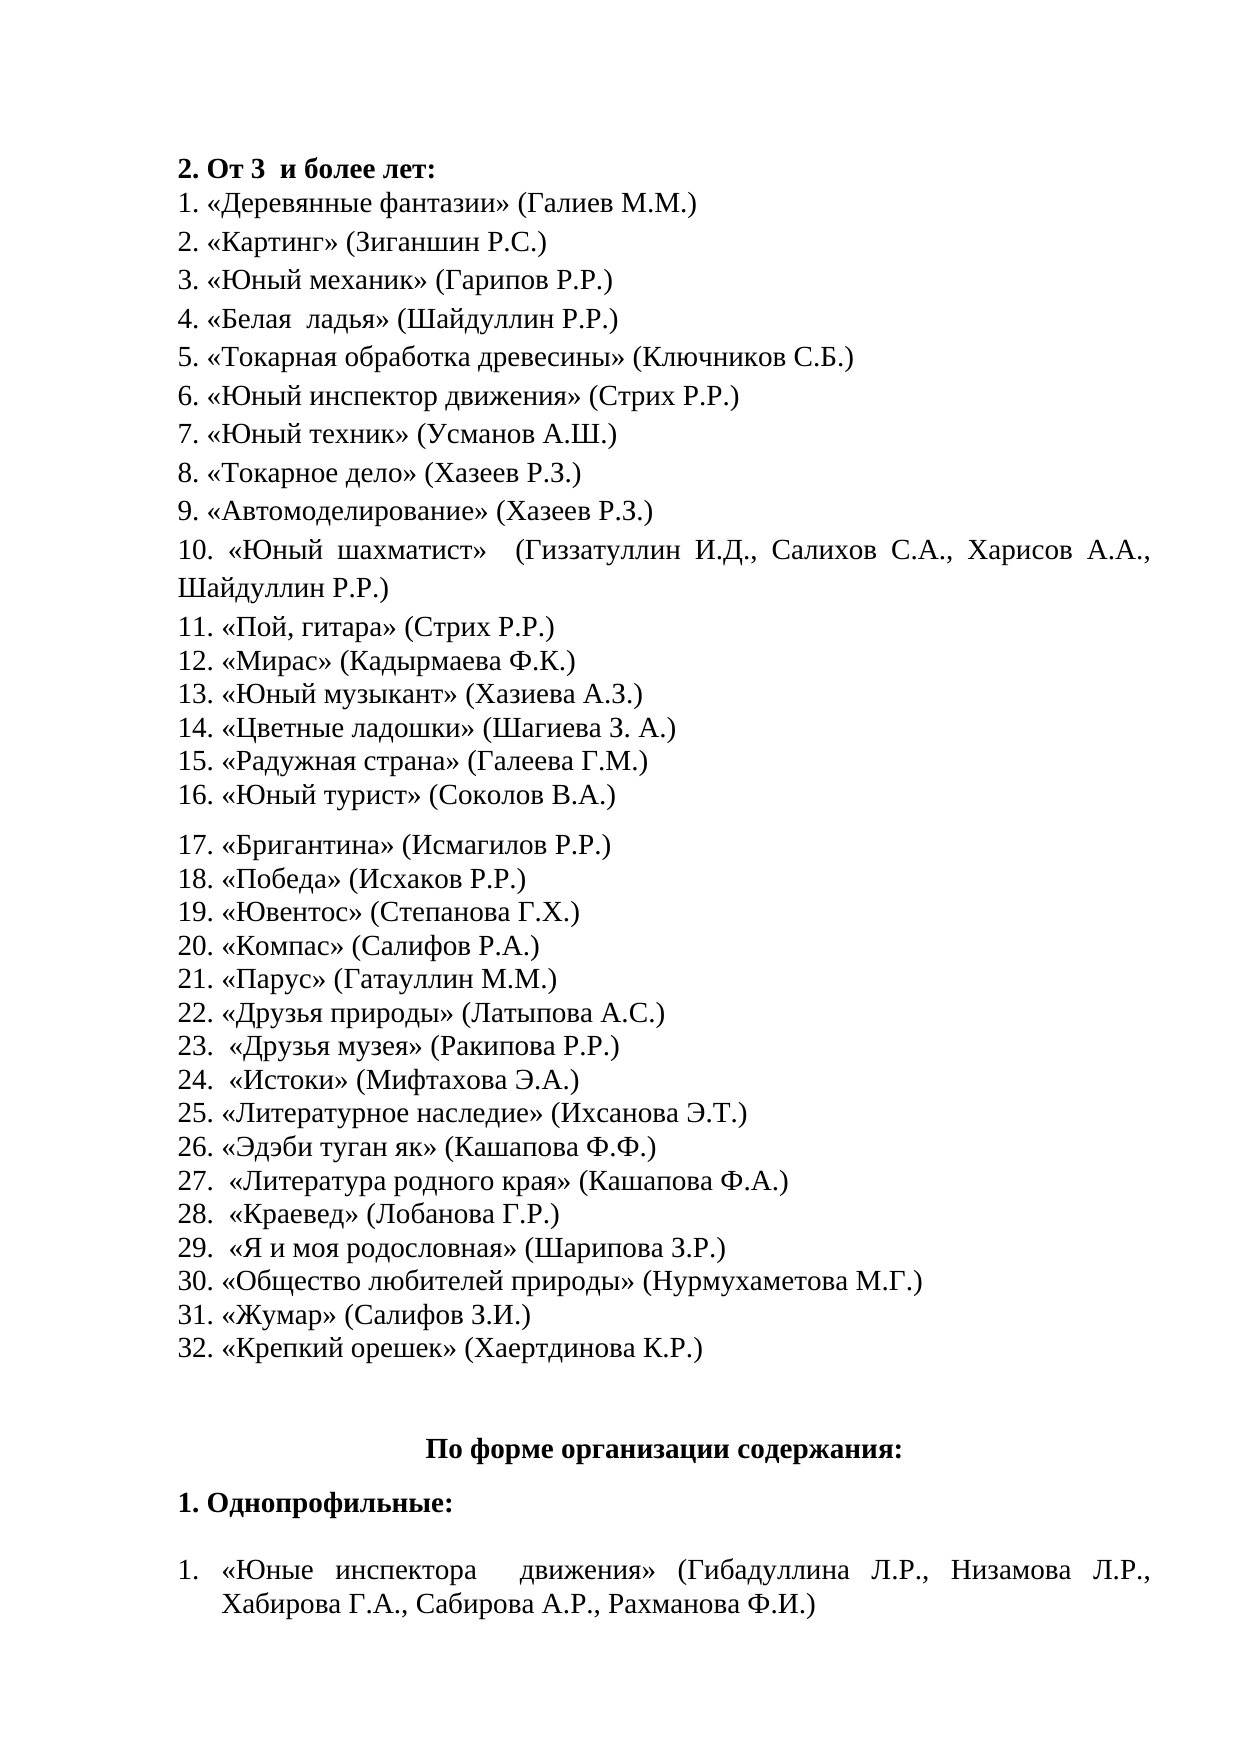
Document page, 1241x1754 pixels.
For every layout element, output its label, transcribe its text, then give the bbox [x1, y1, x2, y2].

text 2. «Картинг» (Зиганшин Р.С.) [177, 224, 1152, 257]
text 15. «Радужная страна» (Галеева Г.М.) [177, 743, 1152, 777]
text 5. «Токарная обработка древесины» (Ключников С.Б.) [177, 339, 1152, 373]
text 9. «Автомоделирование» (Хазеев Р.З.) [177, 493, 1152, 527]
text 3. «Юный механик» (Гарипов Р.Р.) [177, 262, 1152, 296]
text 29. «Я и моя родословная» (Шарипова З.Р.) [177, 1230, 1152, 1263]
text 7. «Юный техник» (Усманов А.Ш.) [177, 416, 1152, 450]
text 8. «Токарное дело» (Хазеев Р.З.) [177, 455, 1152, 488]
text 16. «Юный турист» (Соколов В.А.) [177, 777, 1152, 810]
text 14. «Цветные ладошки» (Шагиева З. А.) [177, 710, 1152, 743]
text 26. «Эдэби туган як» (Кашапова Ф.Ф.) [177, 1129, 1152, 1163]
text 23. «Друзья музея» (Ракипова Р.Р.) [177, 1028, 1152, 1062]
text 22. «Друзья природы» (Латыпова А.С.) [177, 995, 1152, 1028]
text 11. «Пой, гитара» (Стрих Р.Р.) [177, 609, 1152, 643]
text 25. «Литературное наследие» (Ихсанова Э.Т.) [177, 1096, 1152, 1129]
text 10. «Юный шахматист» (Гиззатуллин И.Д., Салихов С.А., Харисов А.А., Шайдуллин Р.Р.) [177, 532, 1152, 604]
text По форме организации содержания: [177, 1431, 1152, 1464]
text 17. «Бригантина» (Исмагилов Р.Р.) [177, 827, 1152, 861]
text 31. «Жумар» (Салифов З.И.) [177, 1297, 1152, 1330]
text 27. «Литература родного края» (Кашапова Ф.А.) [177, 1163, 1152, 1196]
text 21. «Парус» (Гатауллин М.М.) [177, 961, 1152, 995]
text 19. «Ювентос» (Степанова Г.Х.) [177, 894, 1152, 928]
text 28. «Краевед» (Лобанова Г.Р.) [177, 1196, 1152, 1230]
text 24. «Истоки» (Мифтахова Э.А.) [177, 1062, 1152, 1096]
text 4. «Белая ладья» (Шайдуллин Р.Р.) [177, 301, 1152, 334]
text 1. Однопрофильные: [177, 1485, 1152, 1519]
text 2. От 3 и более лет: [177, 152, 1152, 185]
text 1. «Деревянные фантазии» (Галиев М.М.) [177, 185, 1152, 219]
text 32. «Крепкий орешек» (Хаертдинова К.Р.) [177, 1330, 1152, 1364]
text 20. «Компас» (Салифов Р.А.) [177, 928, 1152, 961]
text 30. «Общество любителей природы» (Нурмухаметова М.Г.) [177, 1263, 1152, 1297]
list «Юные инспектора движения» (Гибадуллина Л.Р., Низамова Л.Р., Хабирова Г.А., Сабирова А.Р., Рахманова Ф.И.) [177, 1552, 1152, 1619]
text 18. «Победа» (Исхаков Р.Р.) [177, 861, 1152, 894]
text 6. «Юный инспектор движения» (Стрих Р.Р.) [177, 378, 1152, 411]
text 12. «Мирас» (Кадырмаева Ф.К.) [177, 643, 1152, 676]
text 13. «Юный музыкант» (Хазиева А.З.) [177, 676, 1152, 710]
